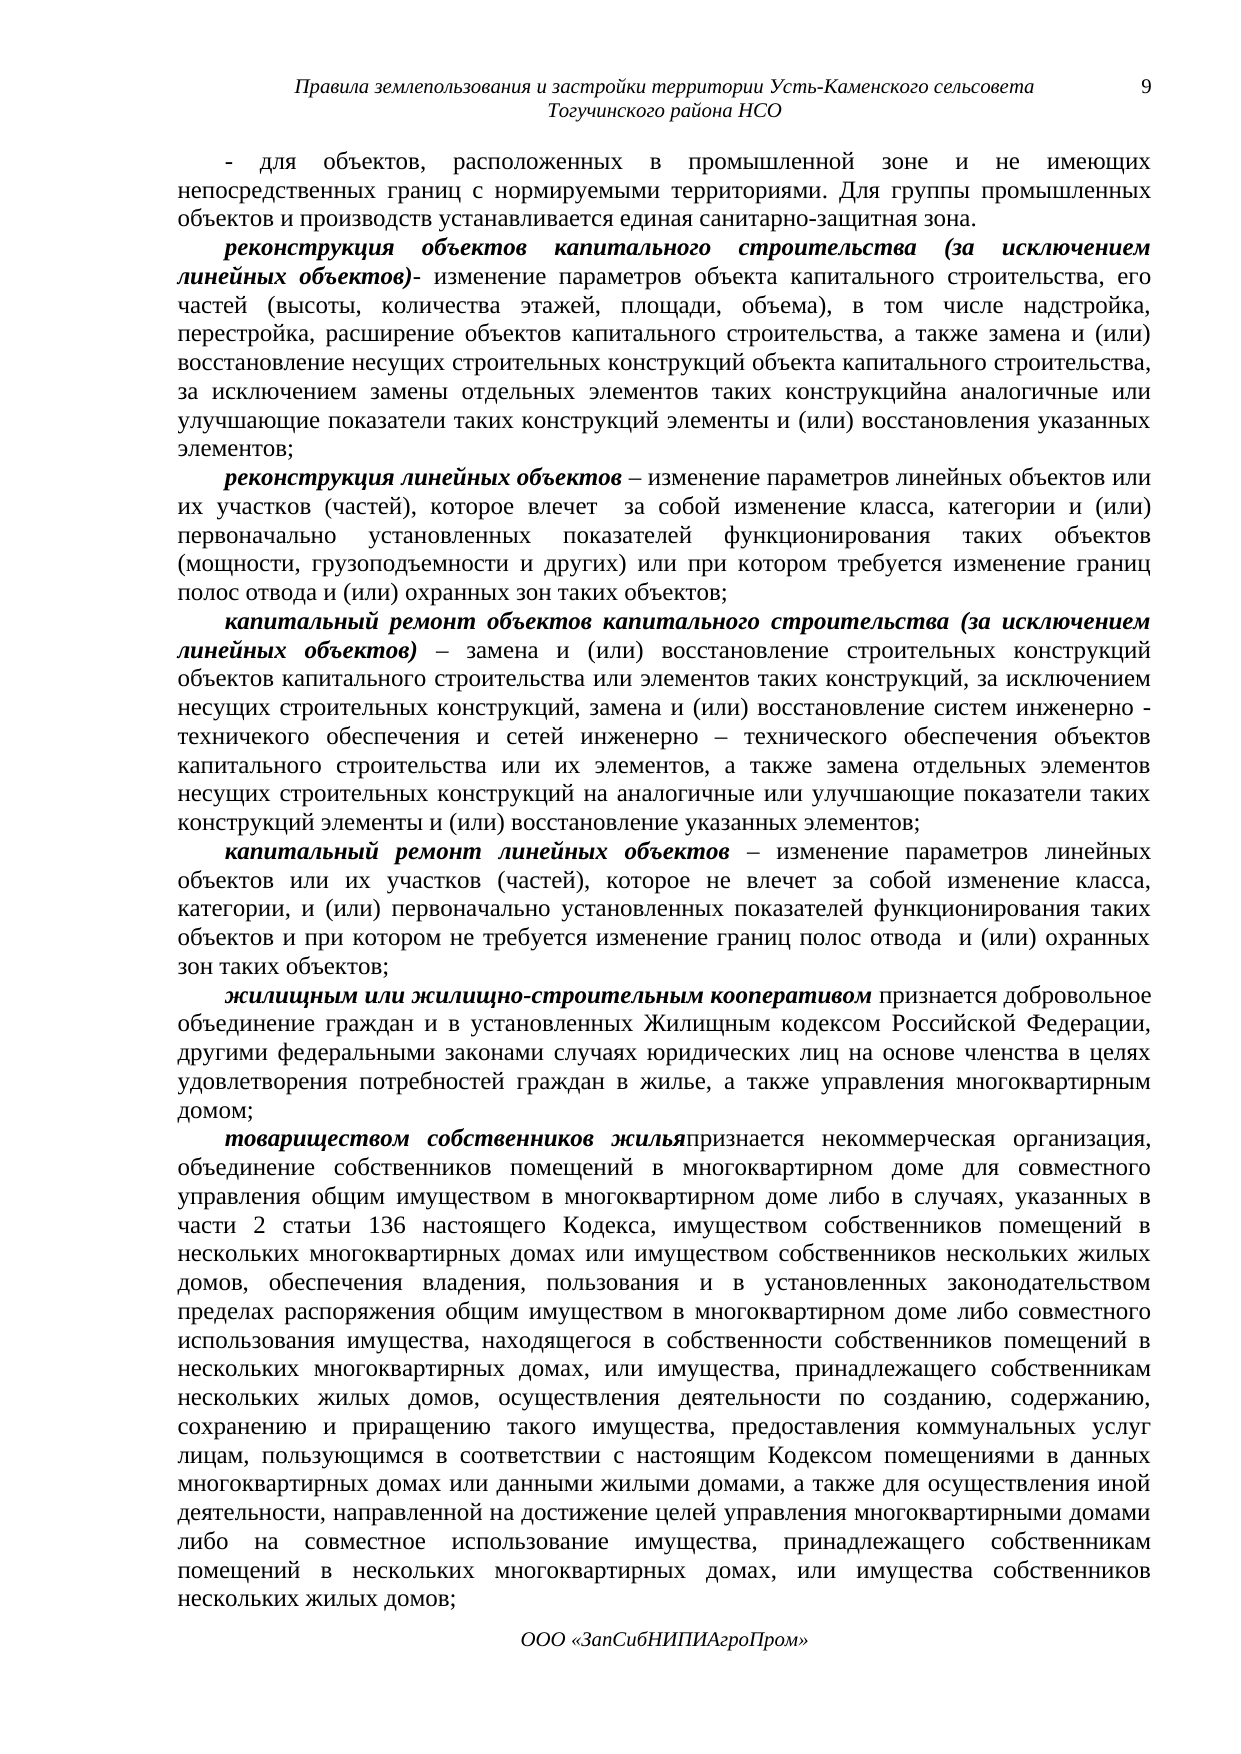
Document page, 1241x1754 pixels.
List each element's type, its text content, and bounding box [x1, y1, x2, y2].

text реконструкция линейных объектов – изменение параметров линейных объектов или их участков (частей), которое влечет за собой изменение класса, категории и (или) первоначально установленных показателей функционирования таких объектов (мощности, грузоподъемности и других) или при котором требуется изменение границ полос отвода и (или) охранных зон таких объектов; [177, 462, 1152, 606]
text - для объектов, расположенных в промышленной зоне и не имеющих непосредственных границ с нормируемыми территориями. Для группы промышленных объектов и производств устанавливается единая санитарно-защитная зона. [177, 146, 1152, 232]
text капитальный ремонт объектов капитального строительства (за исключением линейных объектов) – замена и (или) восстановление строительных конструкций объектов капитального строительства или элементов таких конструкций, за исключением несущих строительных конструкций, замена и (или) восстановление систем инженерно - техничекого обеспечения и сетей инженерно – технического обеспечения объектов капитального строительства или их элементов, а также замена отдельных элементов несущих строительных конструкций на аналогичные или улучшающие показатели таких конструкций элементы и (или) восстановление указанных элементов; [177, 606, 1152, 836]
text жилищным или жилищно-строительным кооперативом признается добровольное объединение граждан и в установленных Жилищным кодексом Российской Федерации, другими федеральными законами случаях юридических лиц на основе членства в целях удовлетворения потребностей граждан в жилье, а также управления многоквартирным домом; [177, 980, 1152, 1123]
text реконструкция объектов капитального строительства (за исключением линейных объектов)- изменение параметров объекта капитального строительства, его частей (высоты, количества этажей, площади, объема), в том числе надстройка, перестройка, расширение объектов капитального строительства, а также замена и (или) восстановление несущих строительных конструкций объекта капитального строительства, за исключением замены отдельных элементов таких конструкцийна аналогичные или улучшающие показатели таких конструкций элементы и (или) восстановления указанных элементов; [177, 232, 1152, 462]
text товариществом собственников жильяпризнается некоммерческая организация, объединение собственников помещений в многоквартирном доме для совместного управления общим имуществом в многоквартирном доме либо в случаях, указанных в части 2 статьи 136 настоящего Кодекса, имуществом собственников помещений в нескольких многоквартирных домах или имуществом собственников нескольких жилых домов, обеспечения владения, пользования и в установленных законодательством пределах распоряжения общим имуществом в многоквартирном доме либо совместного использования имущества, находящегося в собственности собственников помещений в нескольких многоквартирных домах, или имущества, принадлежащего собственникам нескольких жилых домов, осуществления деятельности по созданию, содержанию, сохранению и приращению такого имущества, предоставления коммунальных услуг лицам, пользующимся в соответствии с настоящим Кодексом помещениями в данных многоквартирных домах или данными жилыми домами, а также для осуществления иной деятельности, направленной на достижение целей управления многоквартирными домами либо на совместное использование имущества, принадлежащего собственникам помещений в нескольких многоквартирных домах, или имущества собственников нескольких жилых домов; [177, 1123, 1152, 1612]
text капитальный ремонт линейных объектов – изменение параметров линейных объектов или их участков (частей), которое не влечет за собой изменение класса, категории, и (или) первоначально установленных показателей функционирования таких объектов и при котором не требуется изменение границ полос отвода и (или) охранных зон таких объектов; [177, 836, 1152, 980]
